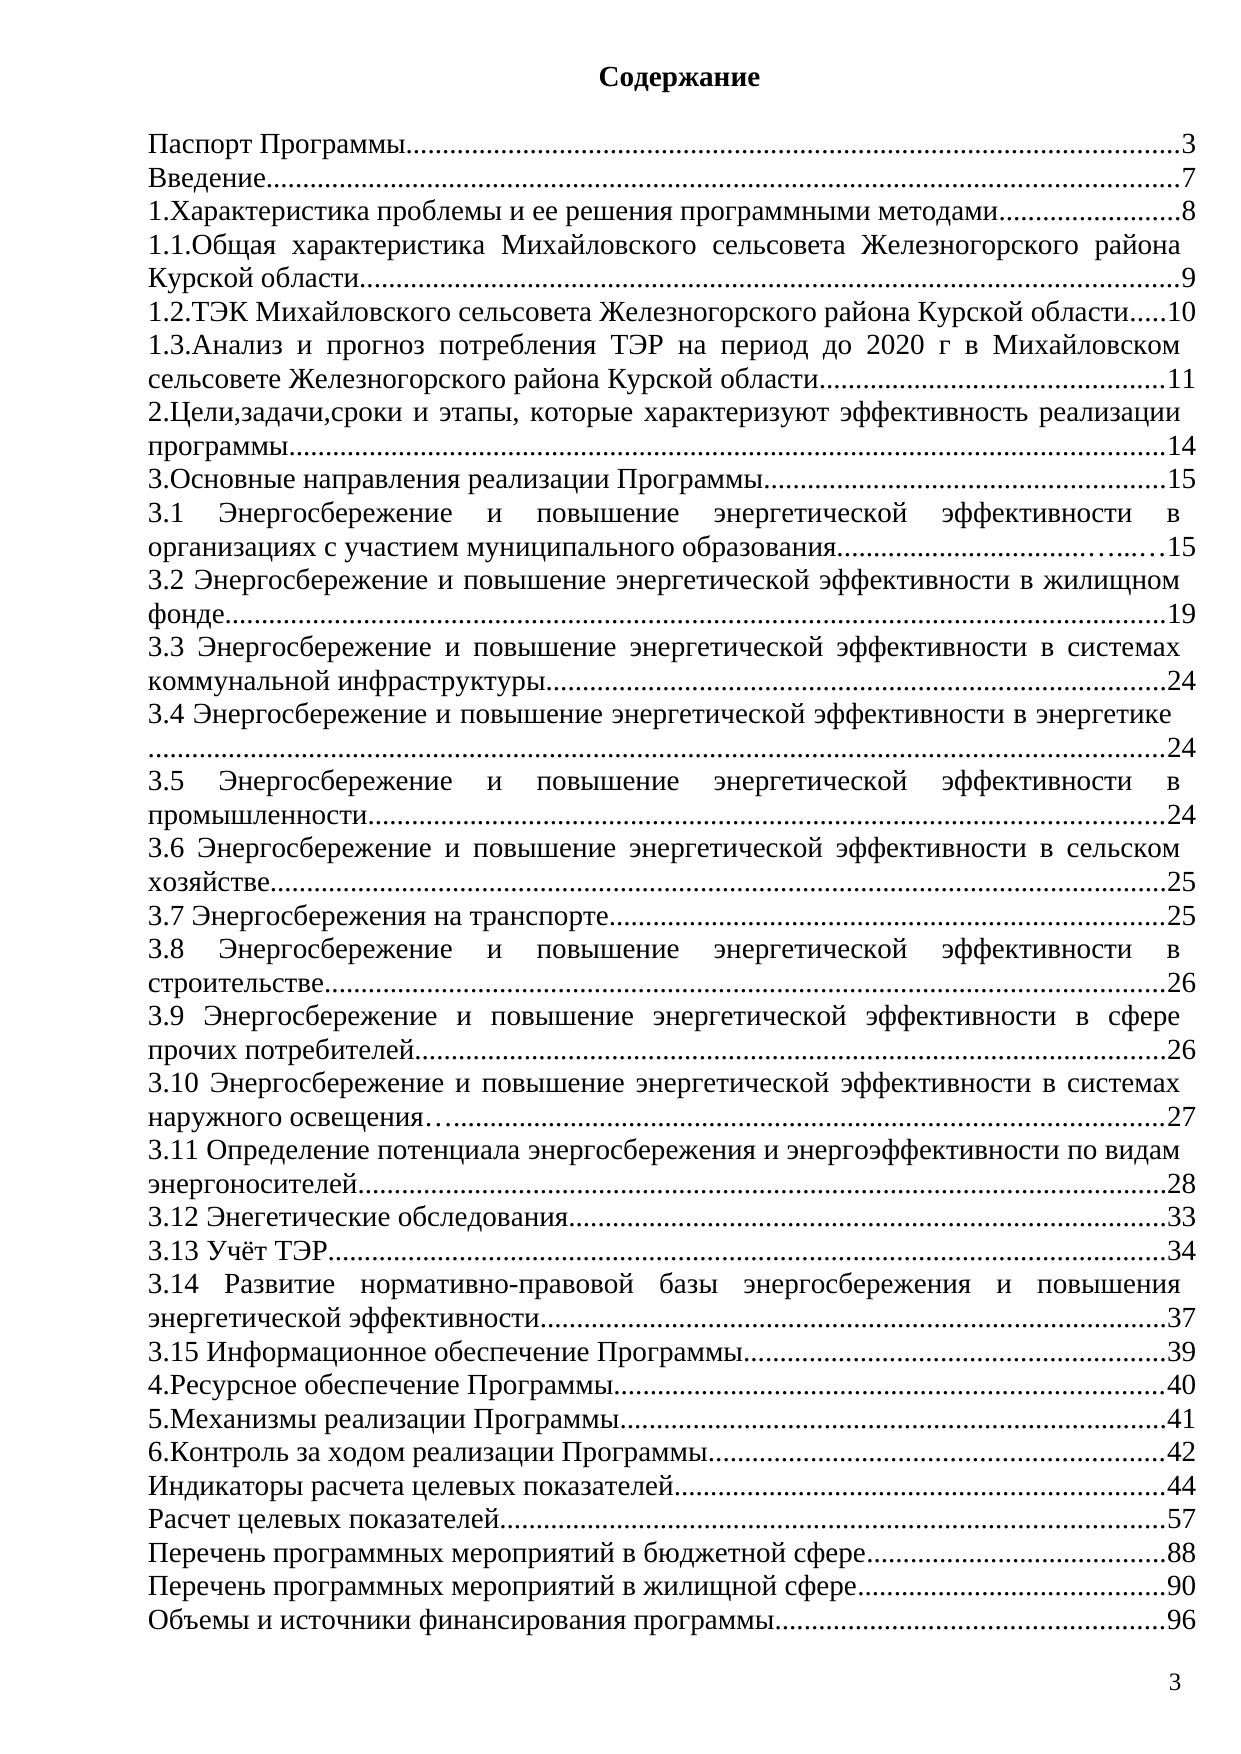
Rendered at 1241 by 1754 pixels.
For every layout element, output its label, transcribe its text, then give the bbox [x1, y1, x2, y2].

text 3.4 Энергосбережение и повышение энергетической эффективности в энергетике 24 [148, 696, 1181, 763]
text Расчет целевых показателей 57 [148, 1501, 1181, 1535]
text 3.12 Энегетические обследования 33 [148, 1199, 1181, 1233]
text 1.Характеристика проблемы и ее решения программными методами 8 [148, 193, 1181, 227]
text Паспорт Программы 3 [148, 126, 1181, 160]
text 3.9 Энергосбережение и повышение энергетической эффективности в сфере прочих потребителей 26 [148, 998, 1181, 1065]
text 3.14 Развитие нормативно-правовой базы энергосбережения и повышения энергетической эффективности 37 [148, 1267, 1181, 1334]
text Перечень программных мероприятий в бюджетной сфере 88 [148, 1535, 1181, 1568]
text 3.7 Энергосбережения на транспорте 25 [148, 898, 1181, 931]
text 1.1.Общая характеристика Михайловского сельсовета Железногорского района Курской области 9 [148, 227, 1181, 294]
text 3.3 Энергосбережение и повышение энергетической эффективности в системах коммунальной инфраструктуры 24 [148, 629, 1181, 696]
text 3.1 Энергосбережение и повышение энергетической эффективности в организациях с участием муниципального образования. …...…15 [148, 495, 1181, 562]
text 2.Цели,задачи,сроки и этапы, которые характеризуют эффективность реализации программы. 14 [148, 394, 1181, 462]
text Введение 7 [148, 160, 1181, 193]
text 3.2 Энергосбережение и повышение энергетической эффективности в жилищном фонде. 19 [148, 562, 1181, 629]
text 3.11 Определение потенциала энергосбережения и энергоэффективности по видам энергоносителей 28 [148, 1132, 1181, 1199]
text 3.6 Энергосбережение и повышение энергетической эффективности в сельском хозяйстве 25 [148, 831, 1181, 898]
text 5.Механизмы реализации Программы 41 [148, 1401, 1181, 1434]
text 3.Основные направления реализации Программы 15 [148, 462, 1181, 495]
text 3.5 Энергосбережение и повышение энергетической эффективности в промышленности 24 [148, 763, 1181, 831]
text 1.3.Анализ и прогноз потребления ТЭР на период до в Михайловском сельсовете Железногорского района Курской области 11 [148, 327, 1181, 394]
text 3.8 Энергосбережение и повышение энергетической эффективности в строительстве 26 [148, 931, 1181, 998]
text 3.13 Учёт ТЭР. 34 [148, 1233, 1181, 1267]
text 3.15 Информационное обеспечение Программы 39 [148, 1334, 1181, 1367]
text Индикаторы расчета целевых показателей 44 [148, 1468, 1181, 1501]
text 6.Контроль за ходом реализации Программы 42 [148, 1434, 1181, 1468]
text Содержание [177, 59, 1181, 93]
text 1.2.ТЭК Михайловского сельсовета Железногорского района Курской области 10 [148, 294, 1181, 327]
text 4.Ресурсное обеспечение Программы 40 [148, 1367, 1181, 1401]
text Объемы и источники финансирования программы 96 [148, 1602, 1181, 1636]
text 3.10 Энергосбережение и повышение энергетической эффективности в системах наружного освещения… 27 [148, 1065, 1181, 1132]
text Перечень программных мероприятий в жилищной сфере 90 [148, 1568, 1181, 1602]
